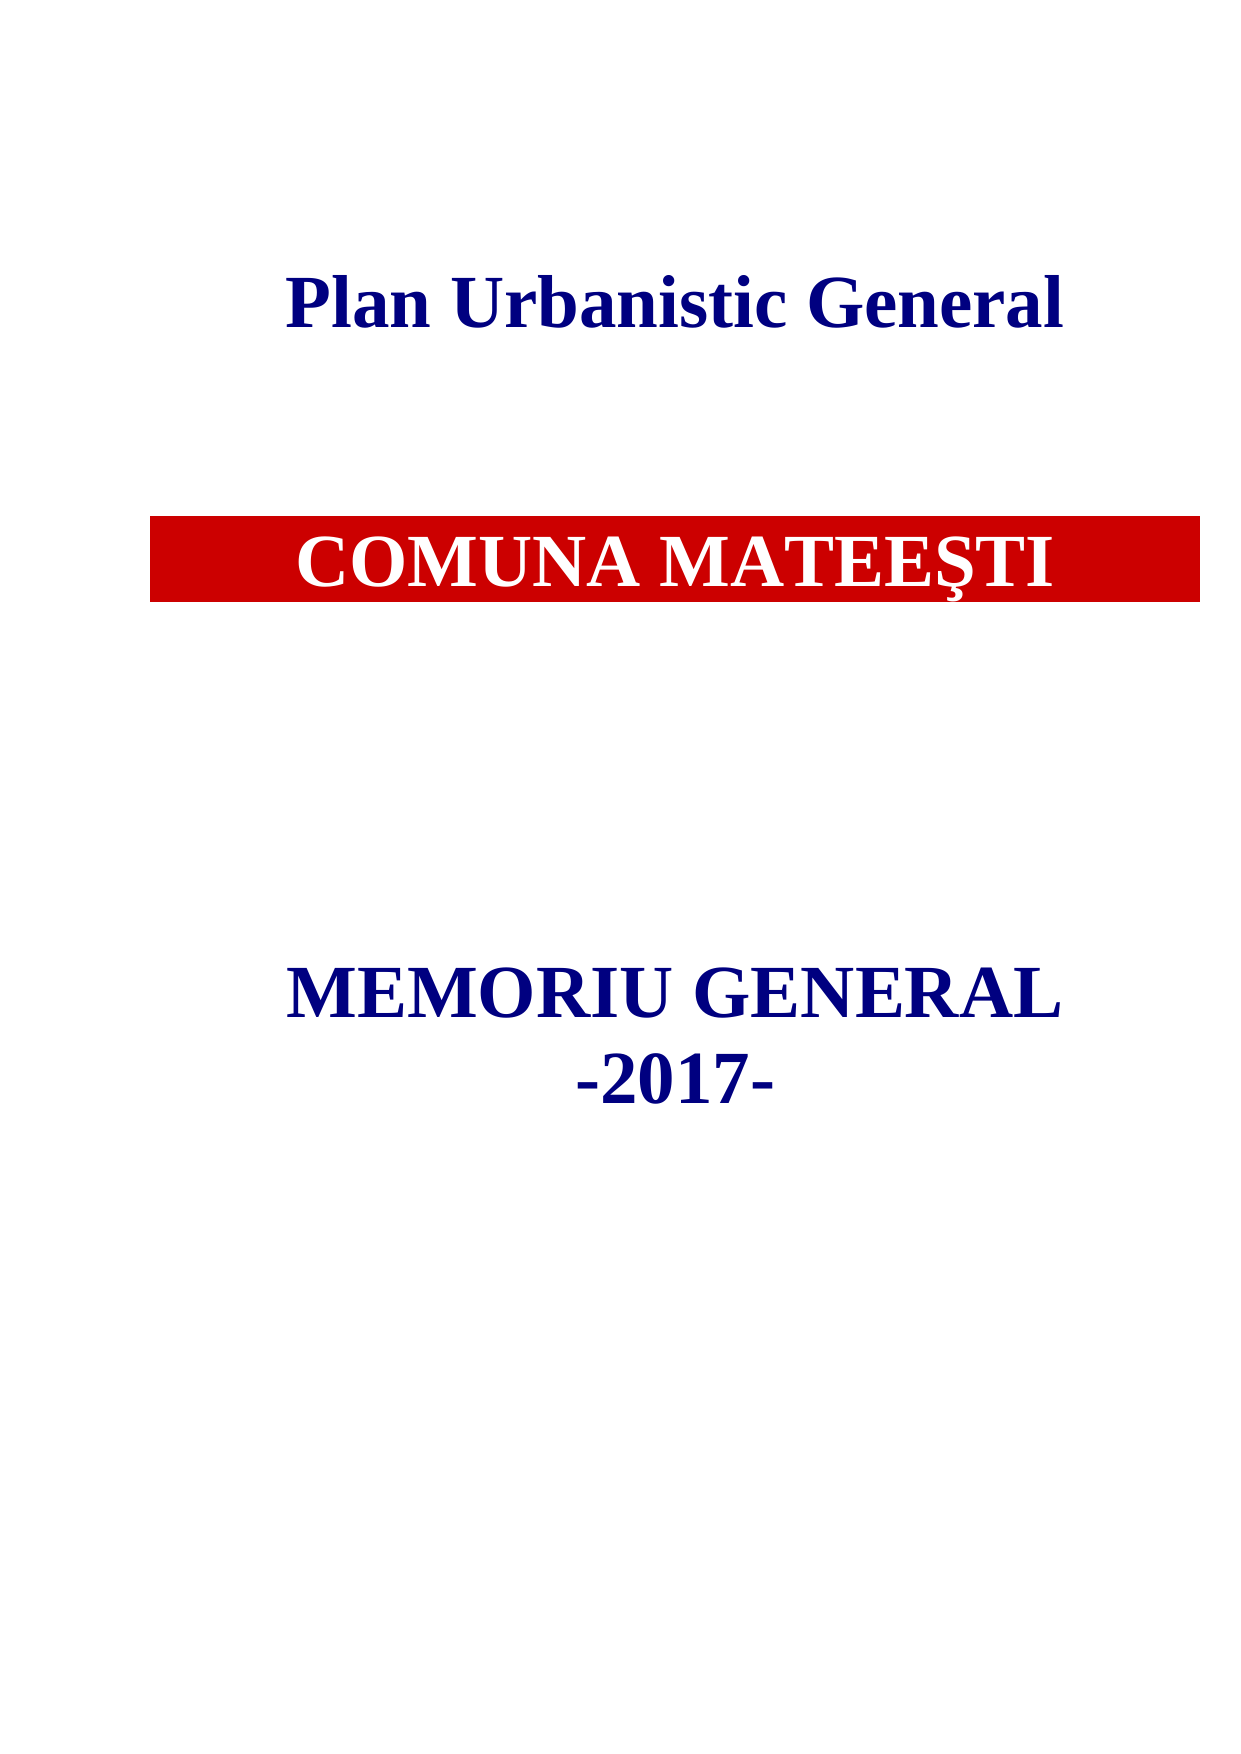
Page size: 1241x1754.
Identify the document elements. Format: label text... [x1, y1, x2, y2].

text MEMORIU GENERAL [150, 947, 1200, 1033]
text COMUNA MATEEŞTI [150, 516, 1200, 602]
text -2017- [150, 1033, 1200, 1120]
text Plan Urbanistic General [150, 257, 1200, 343]
